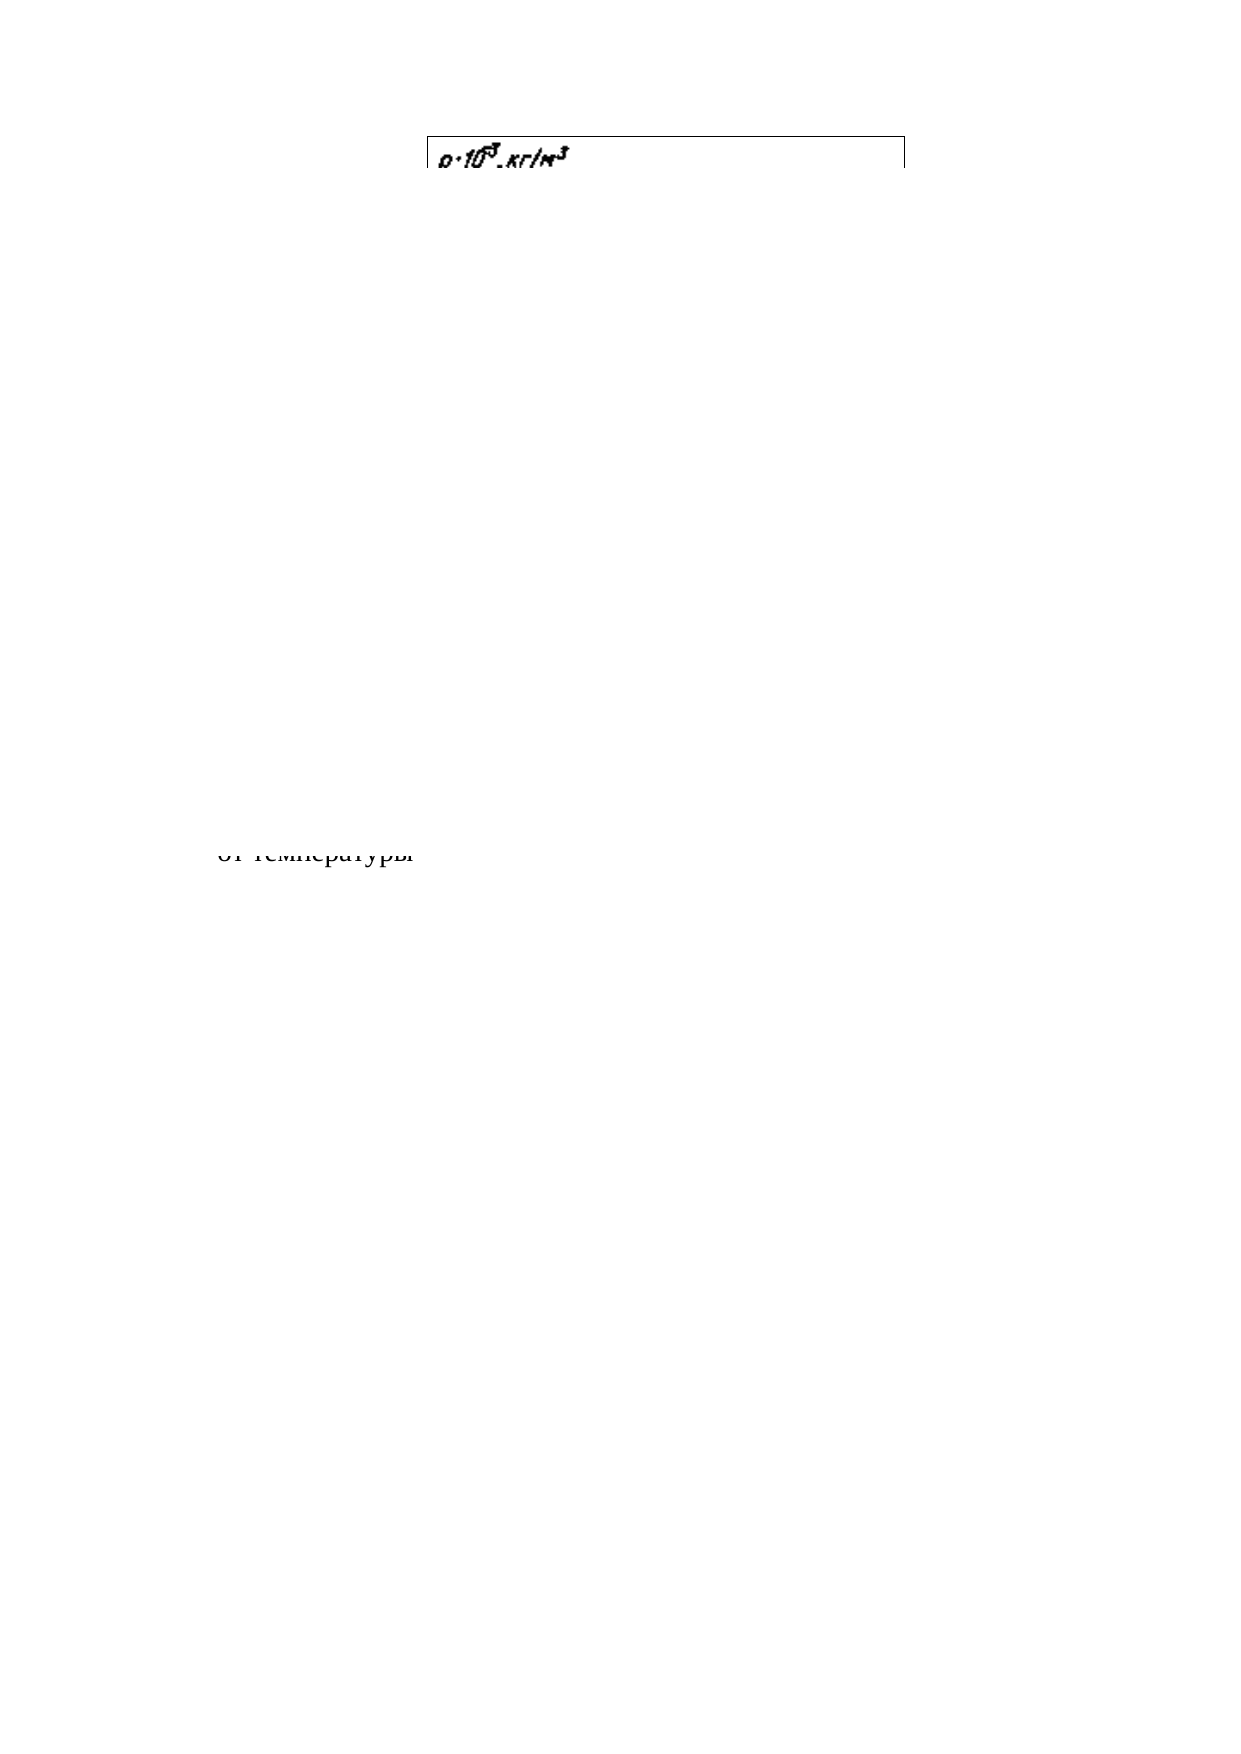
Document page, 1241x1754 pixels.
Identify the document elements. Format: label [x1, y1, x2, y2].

picture [428, 137, 904, 168]
